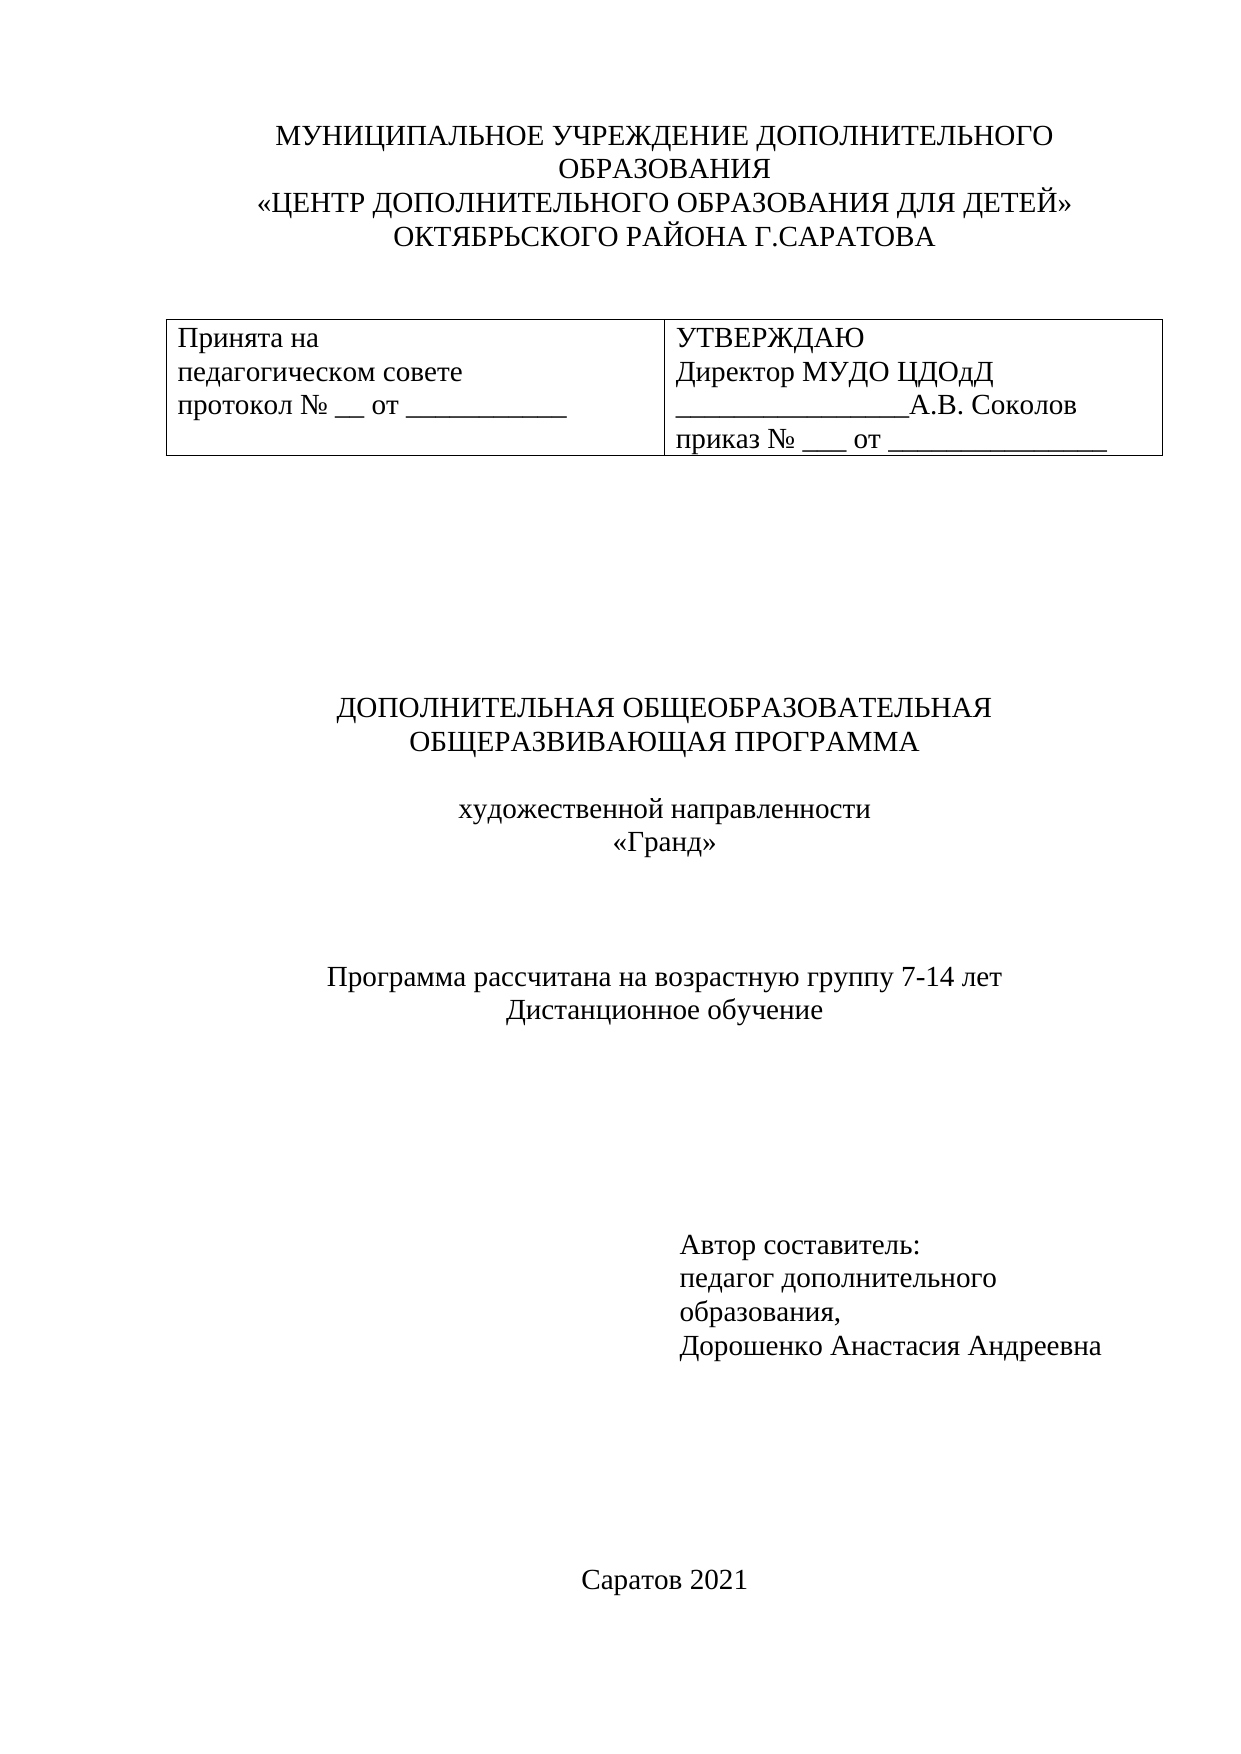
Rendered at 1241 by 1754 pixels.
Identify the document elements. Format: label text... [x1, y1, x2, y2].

text МУНИЦИПАЛЬНОЕ УЧРЕЖДЕНИЕ ДОПОЛНИТЕЛЬНОГО ОБРАЗОВАНИЯ [177, 118, 1152, 185]
text Дистанционное обучение [177, 992, 1152, 1026]
text Программа рассчитана на возрастную группу 7-14 лет [177, 959, 1152, 992]
text художественной направленности [177, 791, 1152, 824]
text Автор составитель: [679, 1227, 1152, 1261]
table_header Принята на педагогическом совете протокол № __ от ___________ [167, 320, 664, 454]
table_header УТВЕРЖДАЮ Директор МУДО ЦДОдД ________________А.В. Соколов приказ № ___ от _______________ [665, 320, 1162, 454]
text Саратов 2021 [177, 1562, 1152, 1596]
text ОКТЯБРЬСКОГО РАЙОНА Г.САРАТОВА [177, 219, 1152, 252]
text ДОПОЛНИТЕЛЬНАЯ ОБЩЕОБРАЗОВАТЕЛЬНАЯ ОБЩЕРАЗВИВАЮЩАЯ ПРОГРАММА [177, 690, 1152, 757]
text Дорошенко Анастасия Андреевна [679, 1328, 1152, 1361]
text «ЦЕНТР ДОПОЛНИТЕЛЬНОГО ОБРАЗОВАНИЯ ДЛЯ ДЕТЕЙ» [177, 185, 1152, 219]
text «Гранд» [177, 824, 1152, 858]
text педагог дополнительного образования, [679, 1261, 1152, 1328]
